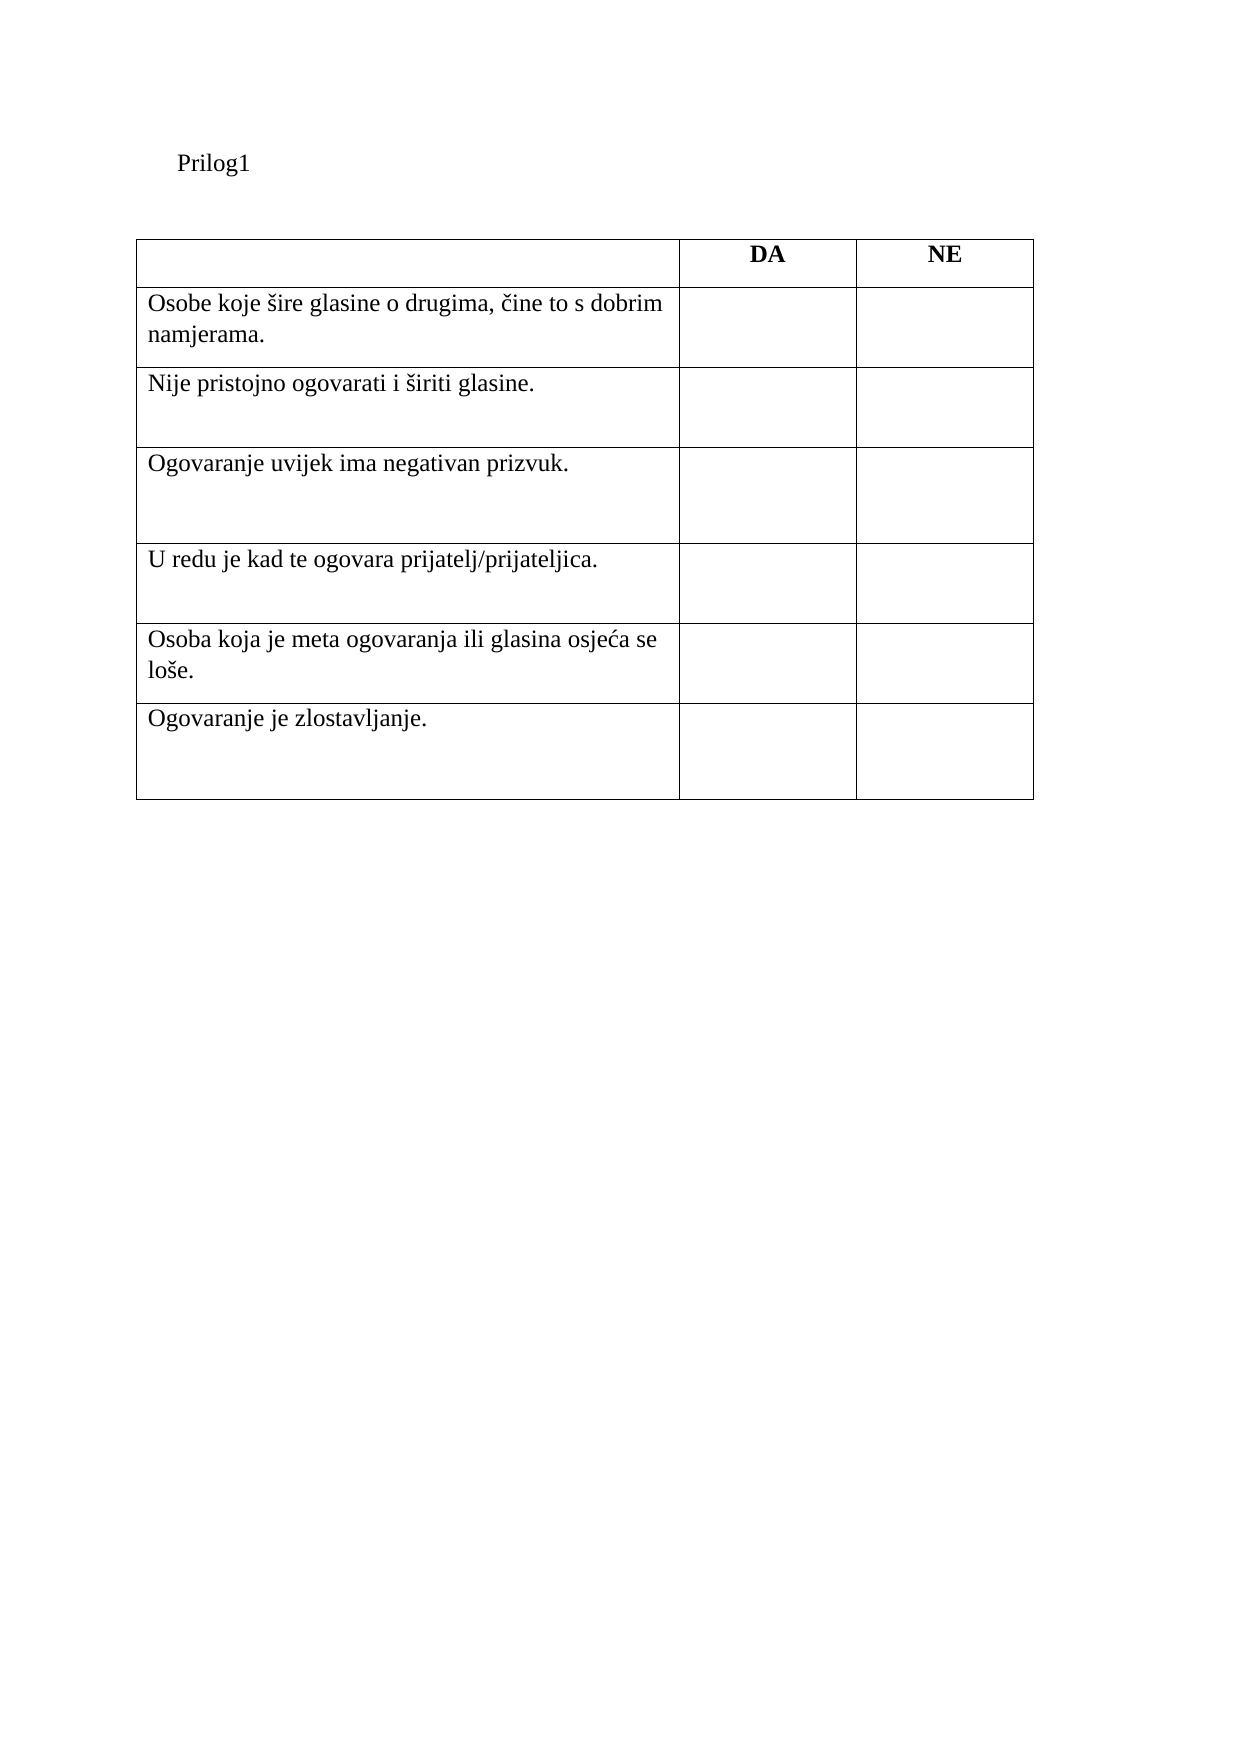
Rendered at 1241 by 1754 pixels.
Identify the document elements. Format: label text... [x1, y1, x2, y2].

table_header DA [680, 240, 856, 287]
table_cell Ogovaranje je zlostavljanje. [137, 704, 679, 799]
table_cell [680, 368, 856, 447]
table_cell [857, 288, 1033, 367]
table_cell Nije pristojno ogovarati i širiti glasine. [137, 368, 679, 447]
table_cell Ogovaranje uvijek ima negativan prizvuk. [137, 448, 679, 543]
table_cell [680, 288, 856, 367]
table_cell [857, 544, 1033, 623]
table_header [137, 240, 679, 287]
table_cell [857, 448, 1033, 543]
text Prilog1 [177, 148, 1093, 176]
table_cell [680, 544, 856, 623]
table_cell [857, 624, 1033, 702]
table_cell [680, 448, 856, 543]
table_header NE [857, 240, 1033, 287]
table_cell U redu je kad te ogovara prijatelj/prijateljica. [137, 544, 679, 623]
table_cell [680, 624, 856, 702]
table_cell Osobe koje šire glasine o drugima, čine to s dobrim namjerama. [137, 288, 679, 367]
table_cell [857, 704, 1033, 799]
table_cell Osoba koja je meta ogovaranja ili glasina osjeća se loše. [137, 624, 679, 702]
table_cell [680, 704, 856, 799]
table_cell [857, 368, 1033, 447]
